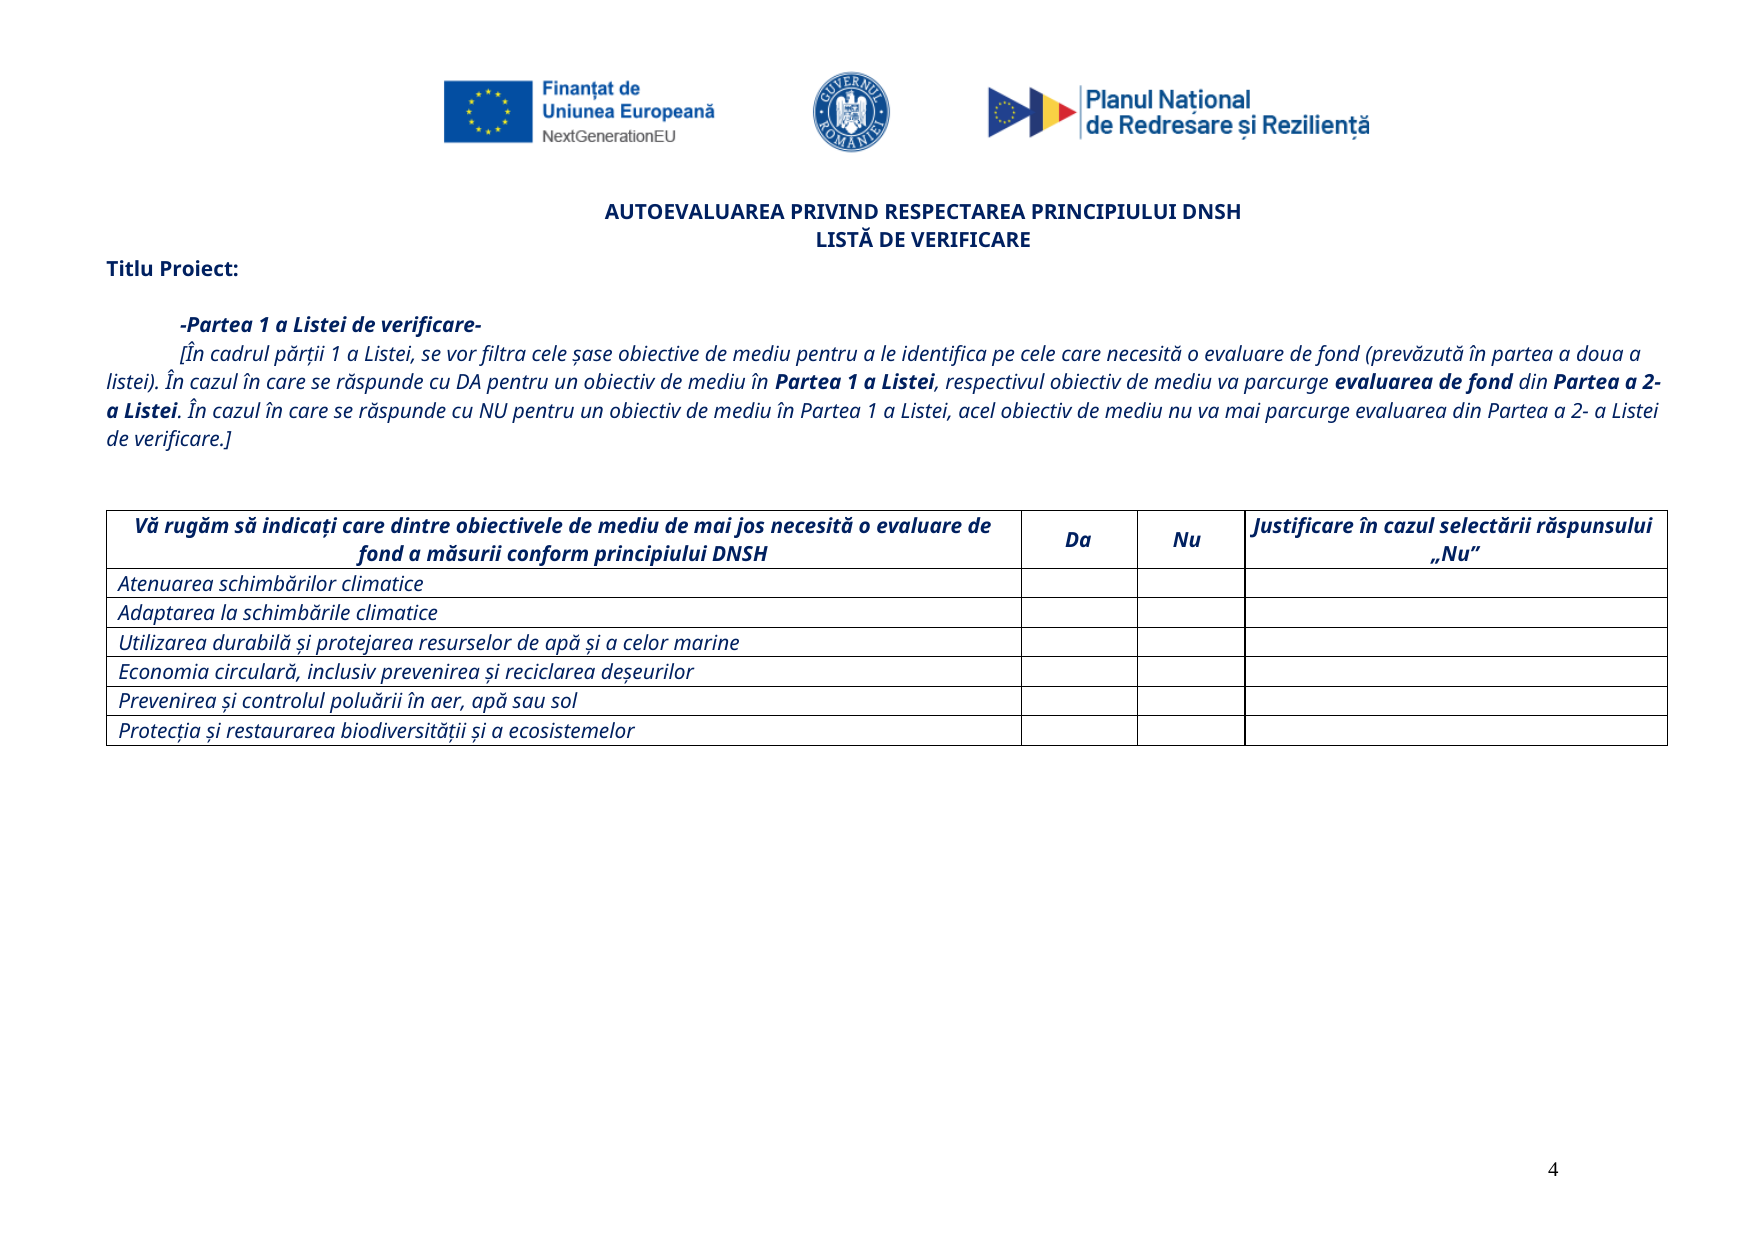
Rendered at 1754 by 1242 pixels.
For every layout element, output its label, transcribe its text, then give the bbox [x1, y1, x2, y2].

table_cell Protecția și restaurarea biodiversității și a ecosistemelor [107, 716, 1021, 744]
table_cell [1138, 716, 1244, 744]
table_cell [1246, 569, 1667, 597]
table_cell Economia circulară, inclusiv prevenirea și reciclarea deșeurilor [107, 657, 1021, 686]
table_cell [1022, 716, 1137, 744]
table_cell [1022, 657, 1137, 686]
table_cell [1138, 569, 1244, 597]
table_cell Utilizarea durabilă și protejarea resurselor de apă și a celor marine [107, 628, 1021, 656]
table_cell [1138, 628, 1244, 656]
table_cell [1138, 598, 1244, 627]
table_cell Atenuarea schimbărilor climatice [107, 569, 1021, 597]
table_cell [1246, 628, 1667, 656]
text LISTĂ DE VERIFICARE [106, 225, 1666, 254]
table_header Vă rugăm să indicați care dintre obiectivele de mediu de mai jos necesită o evaluare de fond a măsurii conform principiului DNSH [107, 511, 1021, 568]
table_header Nu [1138, 511, 1244, 568]
table_cell Adaptarea la schimbările climatice [107, 598, 1021, 627]
table_cell [1022, 628, 1137, 656]
text -Partea 1 a Listei de verificare- [106, 311, 1666, 339]
table_cell [1246, 657, 1667, 686]
text Titlu Proiect: [106, 254, 1666, 282]
table_cell [1138, 687, 1244, 715]
table_cell [1246, 687, 1667, 715]
table_cell [1246, 716, 1667, 744]
table_cell Prevenirea și controlul poluării în aer, apă sau sol [107, 687, 1021, 715]
table_cell [1246, 598, 1667, 627]
table_header Justificare în cazul selectării răspunsului „Nu” [1246, 511, 1667, 568]
text [În cadrul părţii 1 a Listei, se vor filtra cele șase obiective de mediu pentru a le identifica pe cele care necesită o evaluare de fond (prevăzută în partea a doua a listei). În cazul în care se răspunde cu DA pentru un obiectiv de mediu în Partea 1 a Listei, respectivul obiectiv de mediu va parcurge evaluarea de fond din Partea a 2-a Listei. În cazul în care se răspunde cu NU pentru un obiectiv de mediu în Partea 1 a Listei, acel obiectiv de mediu nu va mai parcurge evaluarea din Partea a 2- a Listei de verificare.] [106, 339, 1666, 453]
table_cell [1022, 569, 1137, 597]
table_cell [1022, 687, 1137, 715]
table_cell [1138, 657, 1244, 686]
text AUTOEVALUAREA PRIVIND RESPECTAREA PRINCIPIULUI DNSH [106, 197, 1666, 225]
table_header Da [1022, 511, 1137, 568]
table_cell [1022, 598, 1137, 627]
